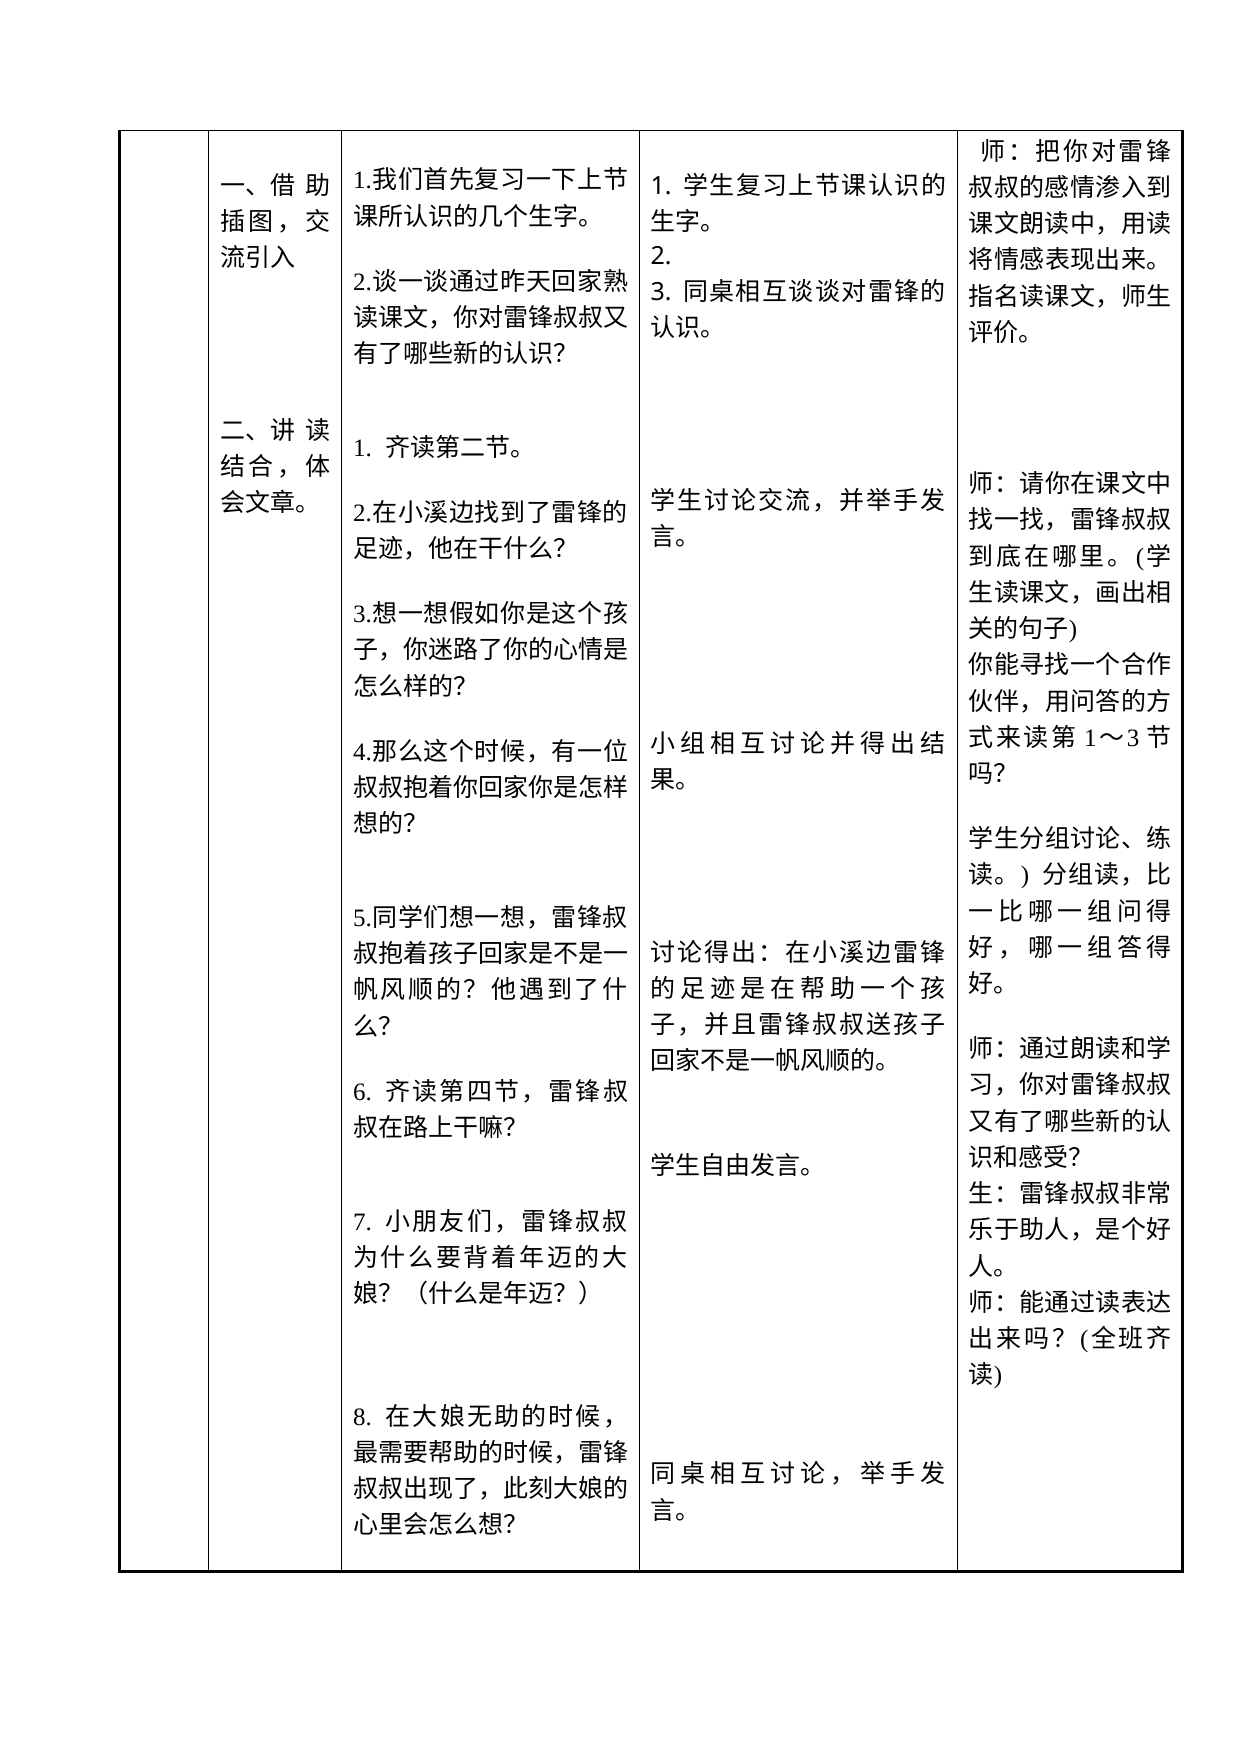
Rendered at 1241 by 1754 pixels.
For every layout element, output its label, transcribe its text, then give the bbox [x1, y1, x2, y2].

table_cell 学生复习上节课认识的生字。 同桌相互谈谈对雷锋的认识。 学生讨论交流，并举手发言。 小组相互讨论并得出结果。 讨论得出：在小溪边雷锋的足迹是在帮助一个孩子，并且雷锋叔叔送孩子回家不是一帆风顺的。 学生自由发言。 同桌相互讨论，举手发言。 [640, 131, 957, 1570]
table_cell [121, 131, 208, 1570]
table_cell 师：把你对雷锋叔叔的感情渗入到课文朗读中，用读将情感表现出来。指名读课文，师生评价。 师：请你在课文中找一找，雷锋叔叔到底在哪里。(学生读课文，画出相关的句子) 你能寻找一个合作伙伴，用问答的方式来读第1～3节吗？ 学生分组讨论、练读。) 分组读，比一比哪一组问得好，哪一组答得好。 师：通过朗读和学习，你对雷锋叔叔又有了哪些新的认识和感受？ 生：雷锋叔叔非常乐于助人，是个好人。 师：能通过读表达出来吗？(全班齐读) [958, 131, 1181, 1570]
table_cell 1.我们首先复习一下上节课所认识的几个生字。 2.谈一谈通过昨天回家熟读课文，你对雷锋叔叔又有了哪些新的认识？ 齐读第二节。 2.在小溪边找到了雷锋的足迹，他在干什么？ 3.想一想假如你是这个孩子，你迷路了你的心情是怎么样的？ 4.那么这个时候，有一位叔叔抱着你回家你是怎样想的？ 5.同学们想一想，雷锋叔叔抱着孩子回家是不是一帆风顺的？他遇到了什么？ 齐读第四节，雷锋叔叔在路上干嘛？ 小朋友们，雷锋叔叔为什么要背着年迈的大娘？（什么是年迈？） 在大娘无助的时候，最需要帮助的时候，雷锋叔叔出现了，此刻大娘的心里会怎么想？ [342, 131, 639, 1570]
table_cell 借助插图，交流引入 讲读结合，体会文章。 [209, 131, 341, 1570]
